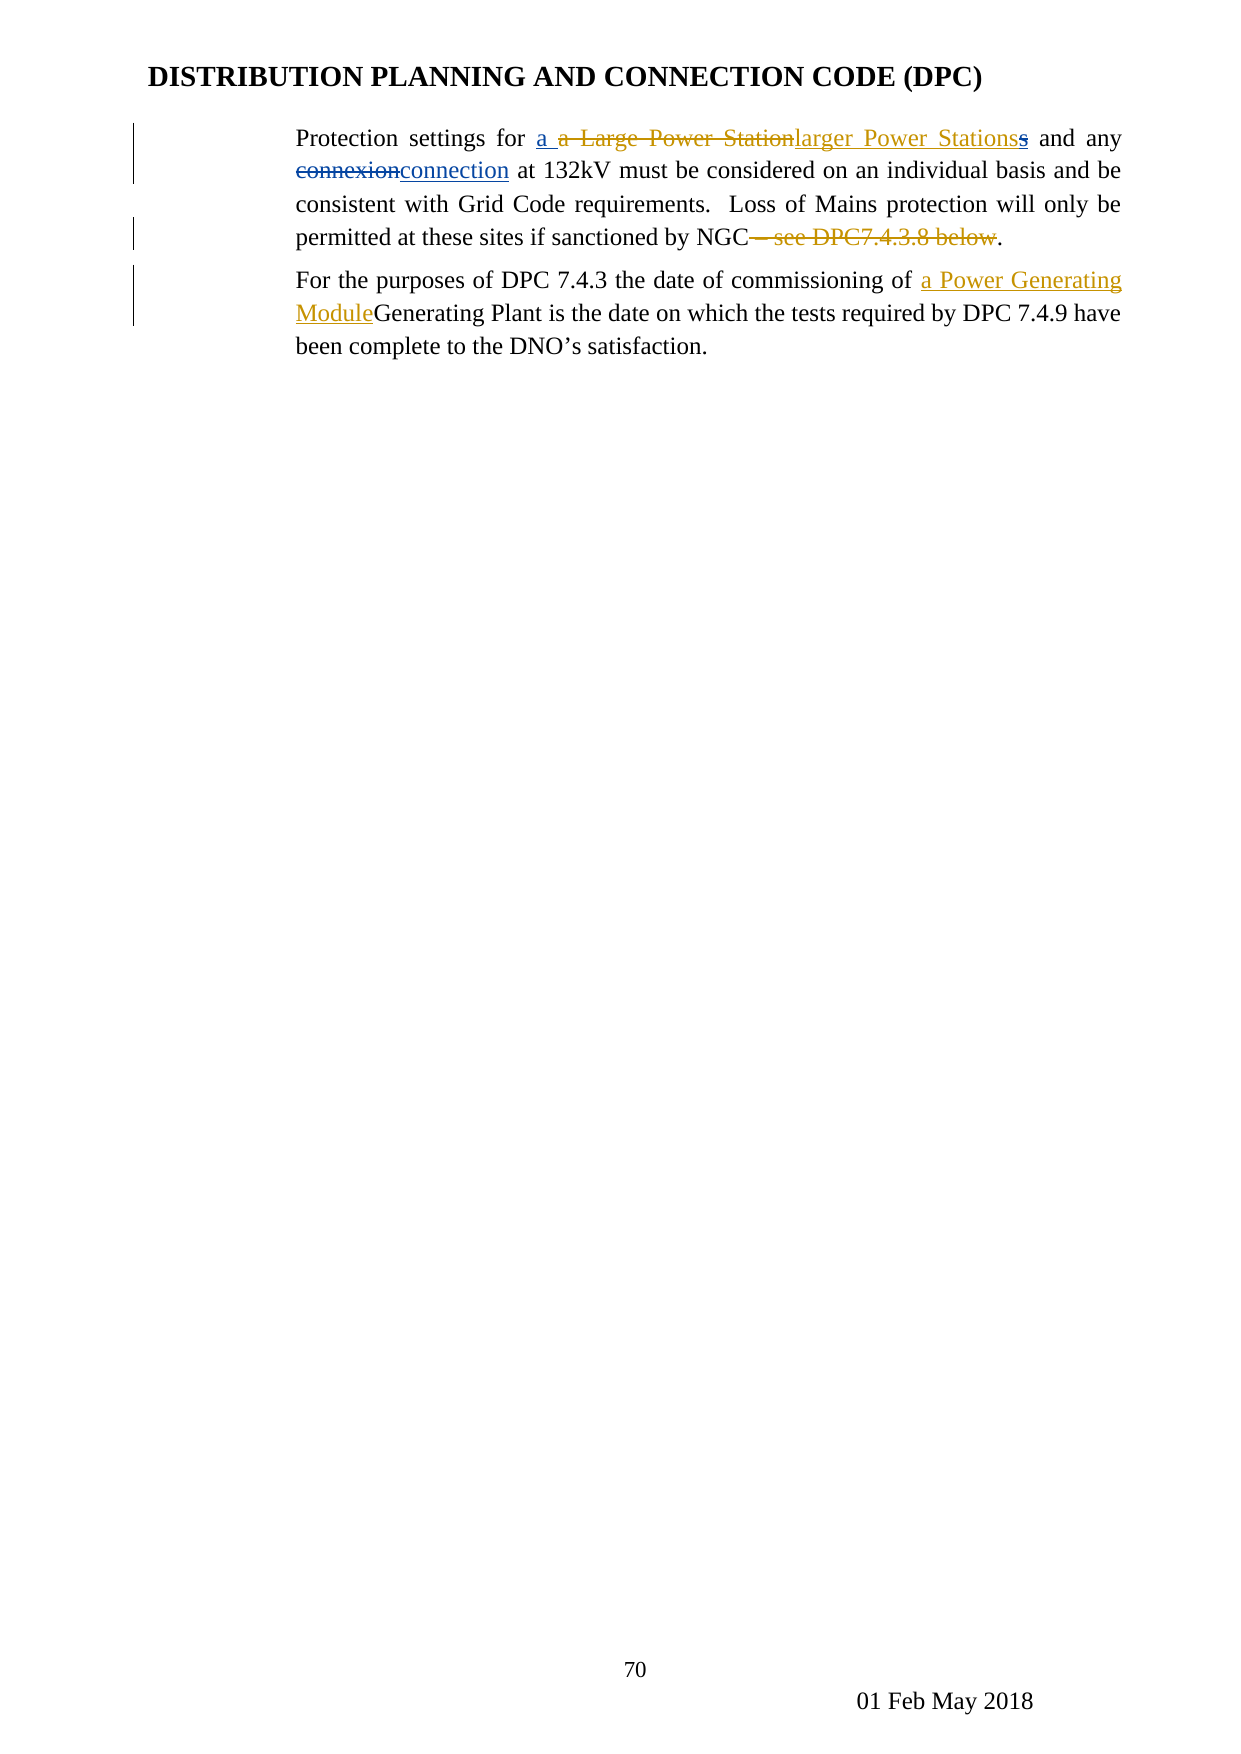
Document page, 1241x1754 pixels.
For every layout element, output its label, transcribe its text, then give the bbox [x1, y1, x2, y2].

text For the purposes of DPC 7.4.3 the date of commissioning of is the date on which the tests required by DPC 7.4.9 have been complete to the DNO’s satisfaction. [295, 265, 1122, 359]
text Protection settings for Power Station and any at 132kV must be considered on an individual basis and be consistent with Grid Code requirements. Loss of Mains protection will only be permitted at these sites if sanctioned by NGC. [295, 123, 1122, 250]
